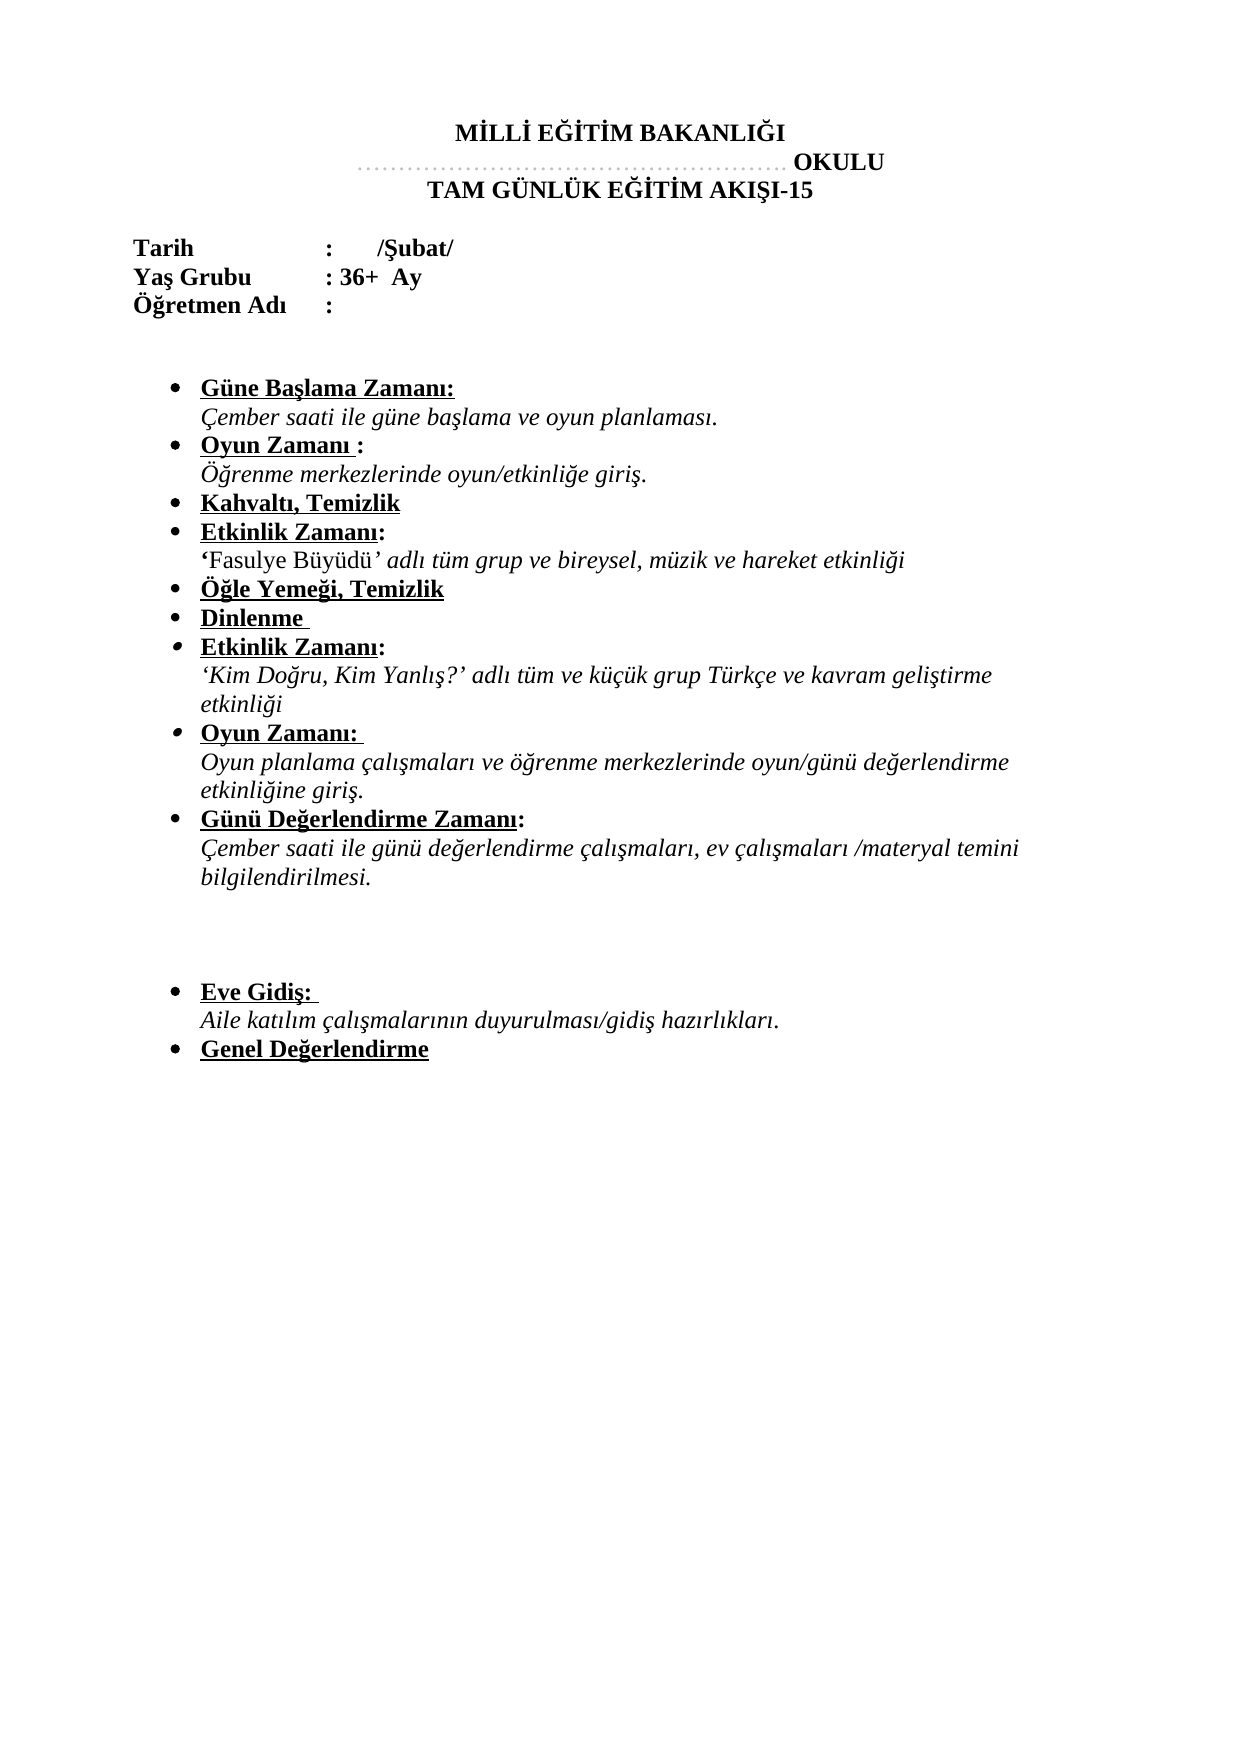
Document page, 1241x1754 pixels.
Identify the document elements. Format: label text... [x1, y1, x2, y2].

list Dinlenme [171, 603, 1070, 632]
text TAM GÜNLÜK EĞİTİM AKIŞI-15 [148, 176, 1092, 204]
list Oyun Zamanı : [171, 431, 1070, 459]
list Etkinlik Zamanı: [171, 632, 1070, 661]
list Oyun Zamanı: [171, 718, 1070, 747]
list Oyun planlama çalışmaları ve öğrenme merkezlerinde oyun/günü değerlendirme etkinliğine giriş. [200, 747, 1070, 804]
text ……………………………………………. OKULU [148, 147, 1092, 176]
list Çember saati ile güne başlama ve oyun planlaması. [200, 402, 1070, 431]
text Tarih : /Şubat/ [133, 233, 1092, 262]
list ‘Fasulye Büyüdü’ adlı tüm grup ve bireysel, müzik ve hareket etkinliği [200, 546, 1070, 574]
list Günü Değerlendirme Zamanı: [171, 804, 1070, 833]
text Öğretmen Adı : [133, 291, 1092, 319]
list Kahvaltı, Temizlik [171, 488, 1070, 517]
text MİLLİ EĞİTİM BAKANLIĞI [148, 118, 1092, 147]
list Çember saati ile günü değerlendirme çalışmaları, ev çalışmaları /materyal temini bilgilendirilmesi. [200, 833, 1070, 891]
list Eve Gidiş: [171, 977, 1070, 1006]
list Genel Değerlendirme [171, 1034, 1070, 1063]
list Etkinlik Zamanı: [171, 517, 1070, 546]
list ‘Kim Doğru, Kim Yanlış?’ adlı tüm ve küçük grup Türkçe ve kavram geliştirme etkinliği [200, 661, 1070, 718]
list Güne Başlama Zamanı: [171, 373, 1070, 402]
list Aile katılım çalışmalarının duyurulması/gidiş hazırlıkları. [200, 1006, 1070, 1034]
list Öğrenme merkezlerinde oyun/etkinliğe giriş. [200, 459, 1070, 488]
text Yaş Grubu : 36+ Ay [133, 262, 1092, 291]
list Öğle Yemeği, Temizlik [171, 574, 1070, 603]
